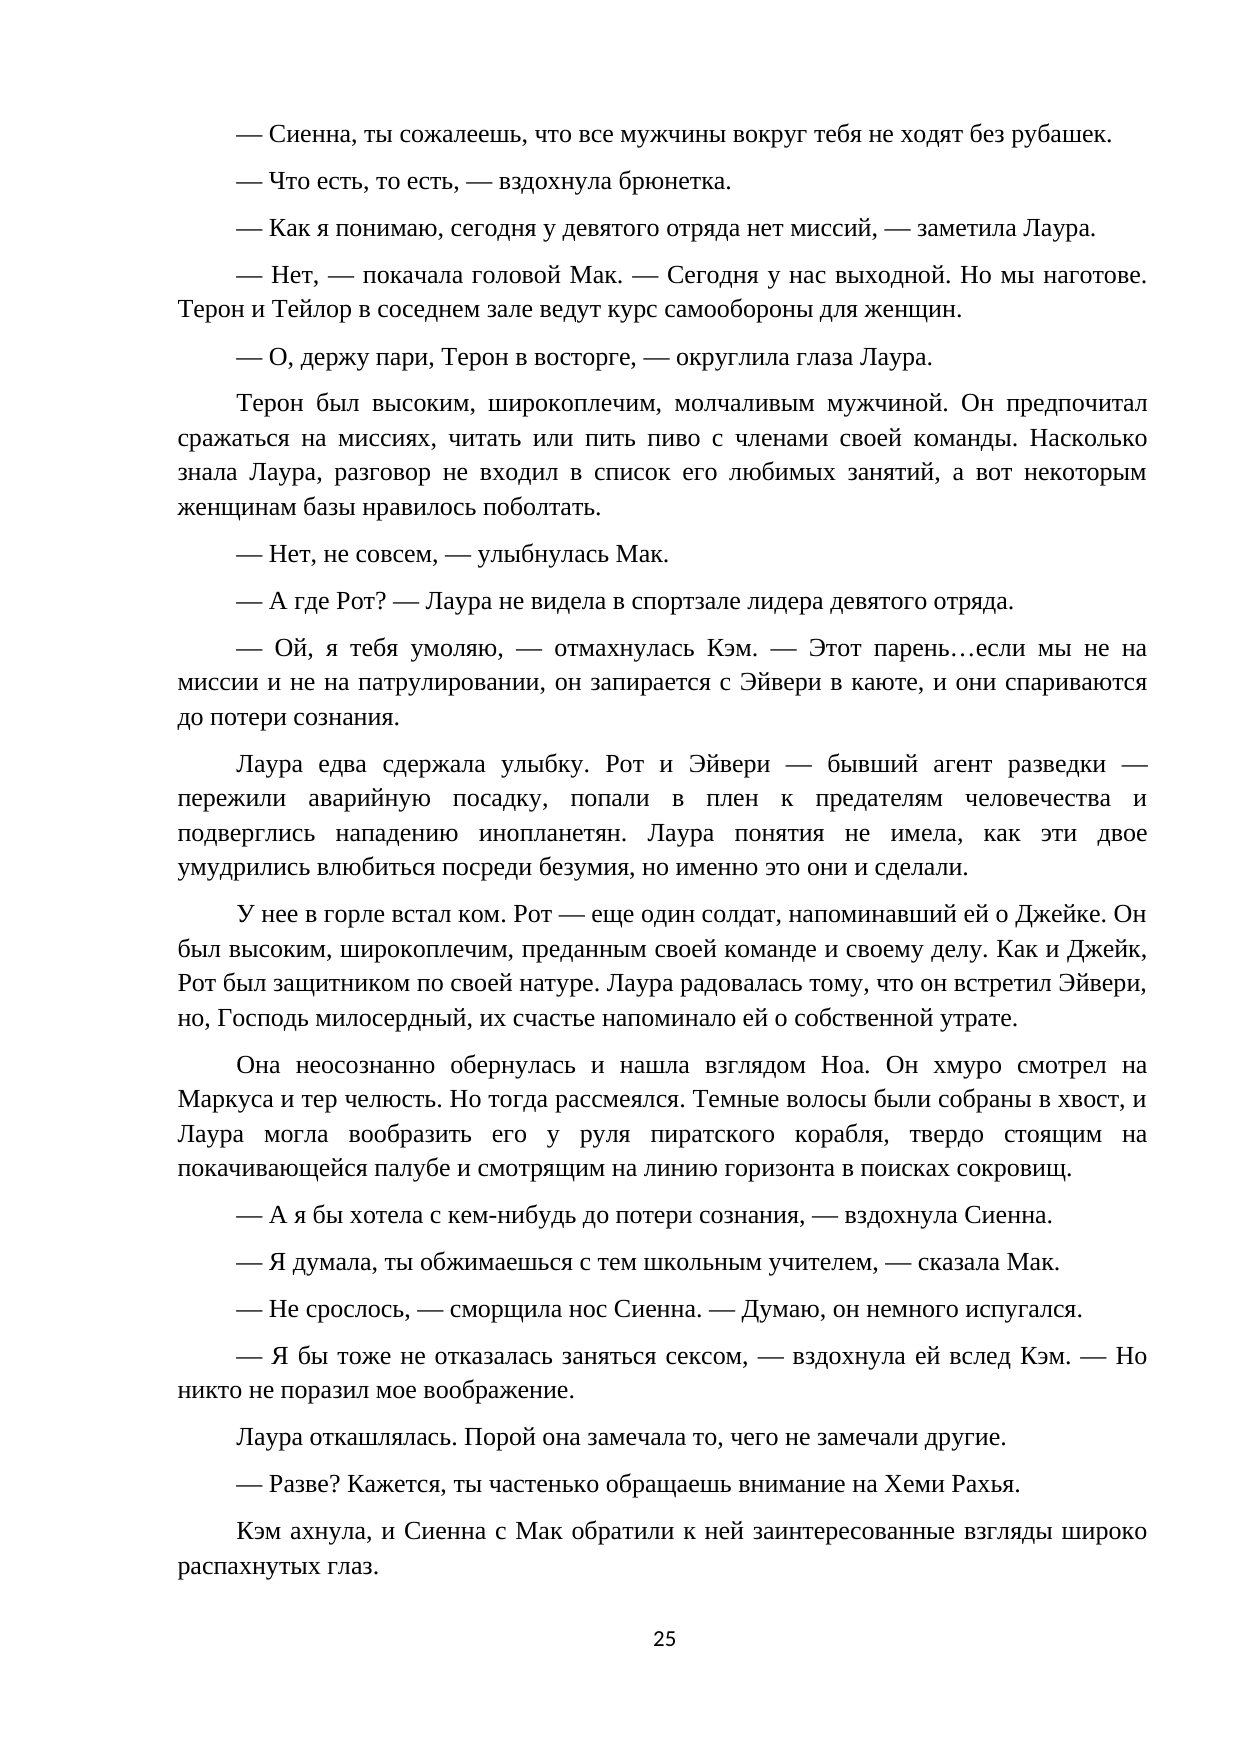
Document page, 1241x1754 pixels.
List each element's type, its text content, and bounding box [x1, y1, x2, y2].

text — Я бы тоже не отказалась заняться сексом, — вздохнула ей вслед Кэм. — Но никто не поразил мое воображение. [177, 1340, 1149, 1404]
text — О, держу пари, Терон в восторге, — округлила глаза Лаура. [177, 341, 1149, 371]
text — Что есть, то есть, — вздохнула брюнетка. [177, 165, 1149, 195]
text — А я бы хотела с кем-нибудь до потери сознания, — вздохнула Сиенна. [177, 1199, 1149, 1229]
text У нее в горле встал ком. Рот — еще один солдат, напоминавший ей о Джейке. Он был высоким, широкоплечим, преданным своей команде и своему делу. Как и Джейк, Рот был защитником по своей натуре. Лаура радовалась тому, что он встретил Эйвери, но, Господь милосердный, их счастье напоминало ей о собственной утрате. [177, 898, 1149, 1032]
text Терон был высоким, широкоплечим, молчаливым мужчиной. Он предпочитал сражаться на миссиях, читать или пить пиво с членами своей команды. Насколько знала Лаура, разговор не входил в список его любимых занятий, а вот некоторым женщинам базы нравилось поболтать. [177, 387, 1149, 521]
text — Не срослось, — сморщила нос Сиенна. — Думаю, он немного испугался. [177, 1293, 1149, 1323]
text — Нет, — покачала головой Мак. — Сегодня у нас выходной. Но мы наготове. Терон и Тейлор в соседнем зале ведут курс самообороны для женщин. [177, 259, 1149, 323]
text — Сиенна, ты сожалеешь, что все мужчины вокруг тебя не ходят без рубашек. [177, 118, 1149, 148]
text Кэм ахнула, и Сиенна с Мак обратили к ней заинтересованные взгляды широко распахнутых глаз. [177, 1515, 1149, 1580]
text — Нет, не совсем, — улыбнулась Мак. [177, 538, 1149, 568]
text — А где Рот? — Лаура не видела в спортзале лидера девятого отряда. [177, 585, 1149, 615]
text Лаура откашлялась. Порой она замечала то, чего не замечали другие. [177, 1421, 1149, 1451]
text — Я думала, ты обжимаешься с тем школьным учителем, — сказала Мак. [177, 1246, 1149, 1276]
text Она неосознанно обернулась и нашла взглядом Ноа. Он хмуро смотрел на Маркуса и тер челюсть. Но тогда рассмеялся. Темные волосы были собраны в хвост, и Лаура могла вообразить его у руля пиратского корабля, твердо стоящим на покачивающейся палубе и смотрящим на линию горизонта в поисках сокровищ. [177, 1049, 1149, 1182]
text — Как я понимаю, сегодня у девятого отряда нет миссий, — заметила Лаура. [177, 212, 1149, 242]
text — Разве? Кажется, ты частенько обращаешь внимание на Хеми Рахья. [177, 1468, 1149, 1498]
text — Ой, я тебя умоляю, — отмахнулась Кэм. — Этот парень…если мы не на миссии и не на патрулировании, он запирается с Эйвери в каюте, и они спариваются до потери сознания. [177, 632, 1149, 731]
text Лаура едва сдержала улыбку. Рот и Эйвери — бывший агент разведки — пережили аварийную посадку, попали в плен к предателям человечества и подверглись нападению инопланетян. Лаура понятия не имела, как эти двое умудрились влюбиться посреди безумия, но именно это они и сделали. [177, 748, 1149, 881]
